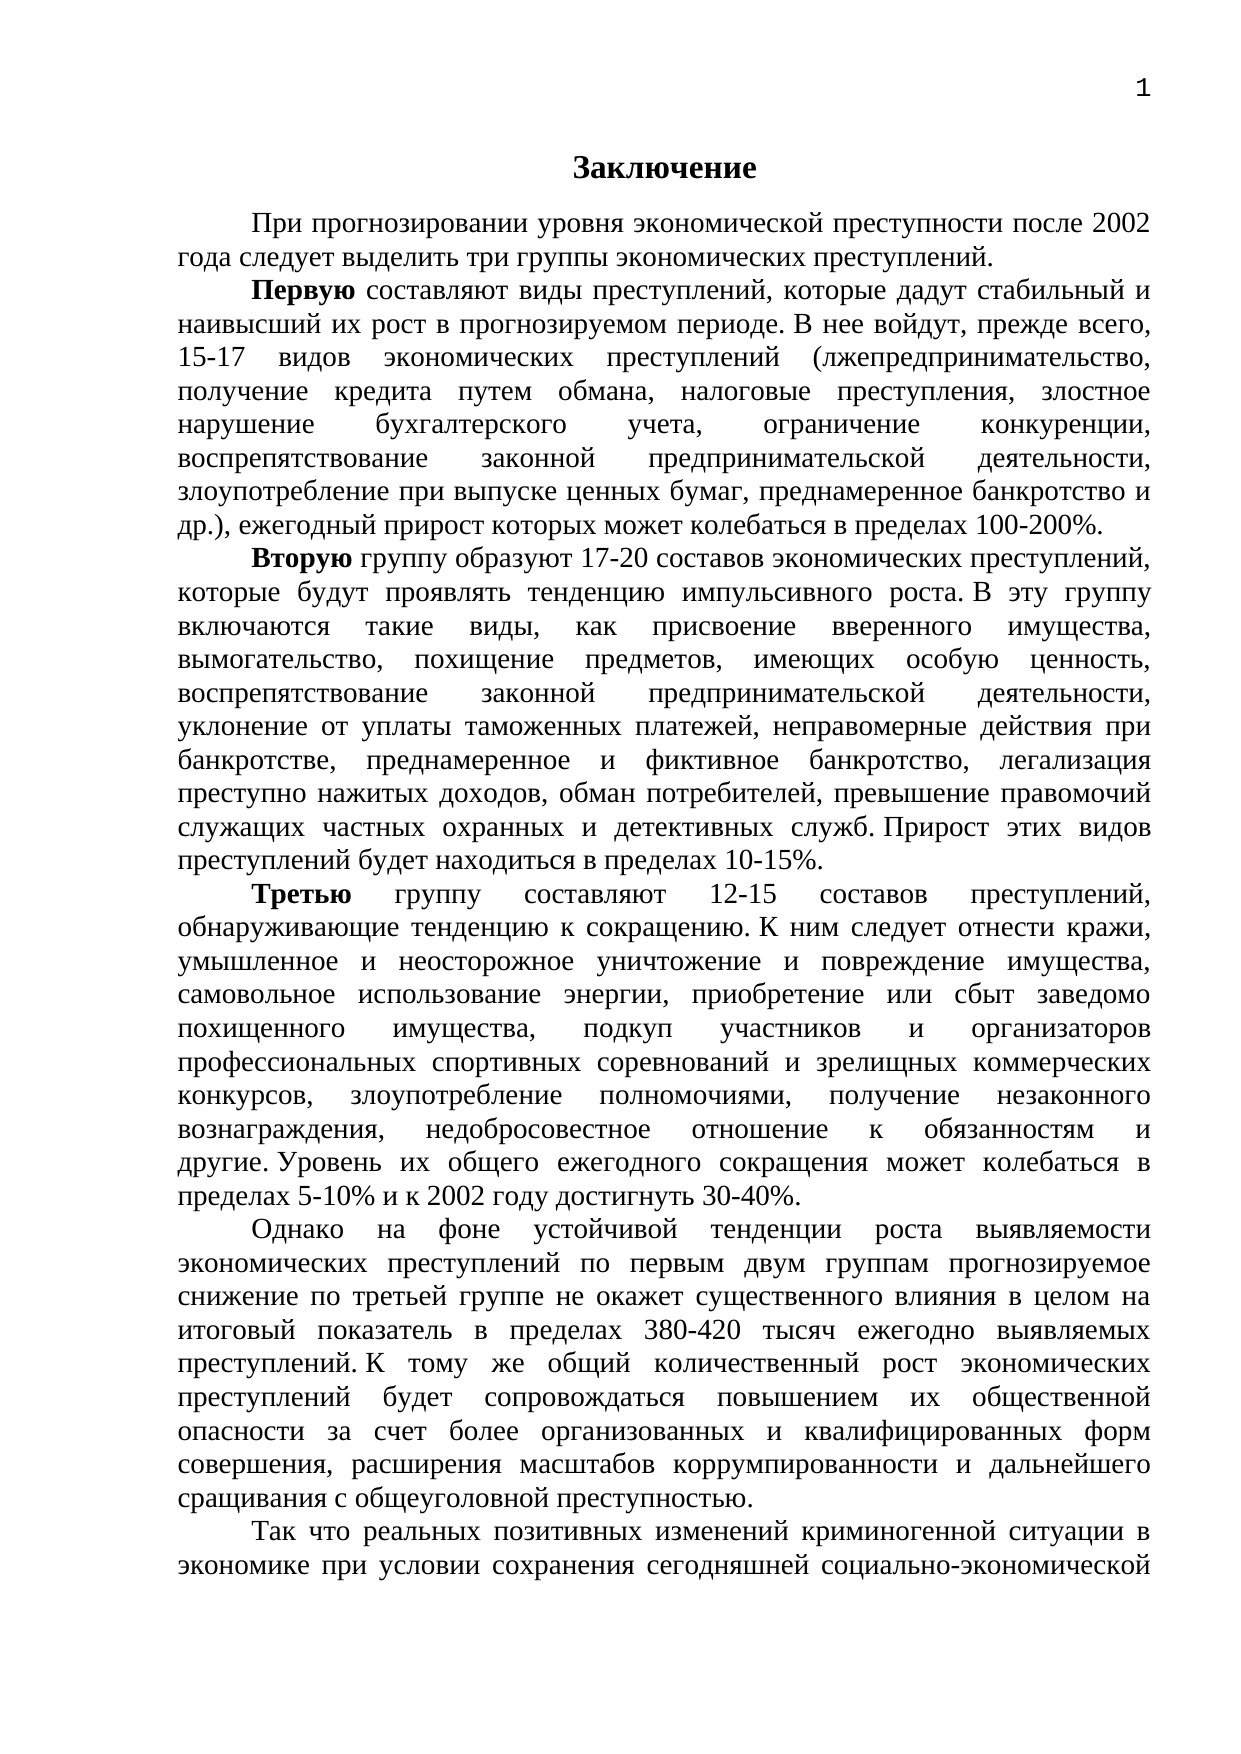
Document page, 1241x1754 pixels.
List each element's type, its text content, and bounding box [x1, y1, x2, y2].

text Первую составляют виды преступлений, которые дадут стабильный и наивысший их рост в прогнозируемом периоде. В нее войдут, прежде всего, 15-17 видов экономических преступлений (лжепредпринимательство, получение кредита путем обмана, налоговые преступления, злостное нарушение бухгалтерского учета, ограничение конкуренции, воспрепятствование законной предпринимательской деятельности, злоупотребление при выпуске ценных бумаг, преднамеренное банкротство и др.), ежегодный прирост которых может колебаться в пределах 100-200%. [177, 272, 1152, 541]
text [177, 1513, 1152, 1580]
text Третью группу составляют 12-15 составов преступлений, обнаруживающие тенденцию к сокращению. К ним следует отнести кражи, умышленное и неосторожное уничтожение и повреждение имущества, самовольное использование энергии, приобретение или сбыт заведомо похищенного имущества, подкуп участников и организаторов профессиональных спортивных соревнований и зрелищных коммерческих конкурсов, злоупотребление полномочиями, получение незаконного вознаграждения, недобросовестное отношение к обязанностям и другие. Уровень их общего ежегодного сокращения может колебаться в пределах 5-10% и к 2002 году достигнуть 30-40%. [177, 876, 1152, 1211]
text При прогнозировании уровня экономической преступности после 2002 года следует выделить три группы экономических преступлений. [177, 205, 1152, 272]
text Вторую группу образуют 17-20 составов экономических преступлений, которые будут проявлять тенденцию импульсивного роста. В эту группу включаются такие виды, как присвоение вверенного имущества, вымогательство, похищение предметов, имеющих особую ценность, воспрепятствование законной предпринимательской деятельности, уклонение от уплаты таможенных платежей, неправомерные действия при банкротстве, преднамеренное и фиктивное банкротство, легализация преступно нажитых доходов, обман потребителей, превышение правомочий служащих частных охранных и детективных служб. Прирост этих видов преступлений будет находиться в пределах 10-15%. [177, 541, 1152, 876]
subtitle Заключение [177, 148, 1152, 186]
text Однако на фоне устойчивой тенденции роста выявляемости экономических преступлений по первым двум группам прогнозируемое снижение по третьей группе не окажет существенного влияния в целом на итоговый показатель в пределах 380-420 тысяч ежегодно выявляемых преступлений. К тому же общий количественный рост экономических преступлений будет сопровождаться повышением их общественной опасности за счет более организованных и квалифицированных форм совершения, расширения масштабов коррумпированности и дальнейшего сращивания с общеуголовной преступностью. [177, 1211, 1152, 1513]
